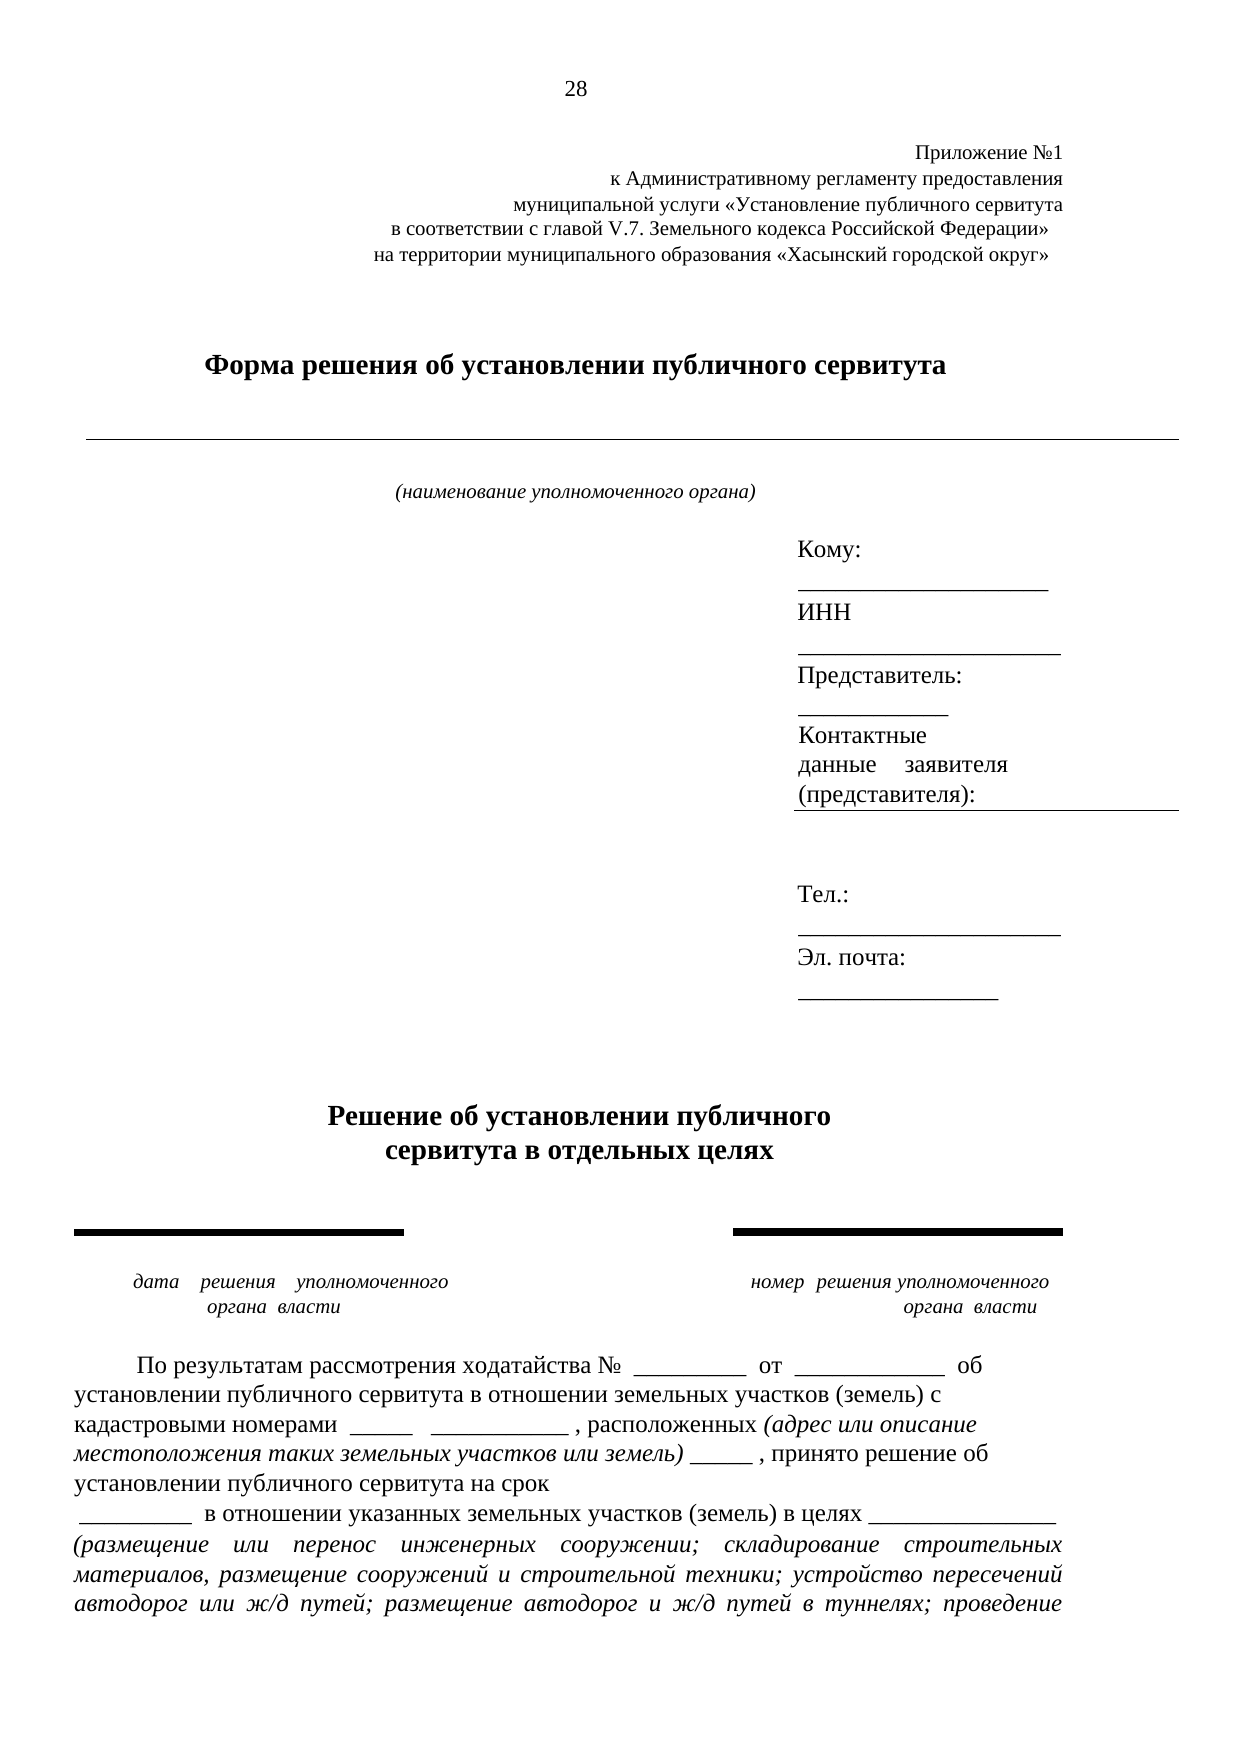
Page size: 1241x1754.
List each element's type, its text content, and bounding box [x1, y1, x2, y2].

text Форма решения об установлении публичного сервитута [94, 347, 1056, 381]
text ИНН _____________________ [797, 597, 1063, 657]
text (наименование уполномоченного органа) [89, 479, 1062, 503]
text в соответствии с главой V.7. Земельного кодекса Российской Федерации» [94, 216, 1049, 240]
text органа власти органа власти [74, 1294, 1063, 1318]
text Представитель: ____________ Контактные данные заявителя (представителя): [797, 661, 1008, 808]
text Кому: ____________________ [797, 534, 1063, 594]
text Приложение №1 [133, 139, 1063, 164]
text _________ в отношении указанных земельных участков (земель) в целях _______________ [73, 1498, 1063, 1527]
text Тел.: _____________________ [797, 879, 1063, 939]
text Решение об установлении публичного сервитута в отдельных целях [302, 1098, 856, 1166]
text к Административному регламенту предоставления [133, 166, 1063, 189]
text на территории муниципального образования «Хасынский городской округ» [94, 242, 1049, 266]
text Эл. почта: ________________ [797, 942, 1063, 1002]
text дата решения уполномоченного номер решения уполномоченного [74, 1269, 1063, 1293]
text муниципальной услуги «Установление публичного сервитута [103, 191, 1063, 216]
text По результатам рассмотрения ходатайства № _________ от ____________ об установлении публичного сервитута в отношении земельных участков (земель) с кадастровыми номерами _____ ___________ , расположенных (адрес или описание местоположения таких земельных участков или земель) _____ , принято решение об установлении публичного сервитута на срок [74, 1350, 1063, 1497]
